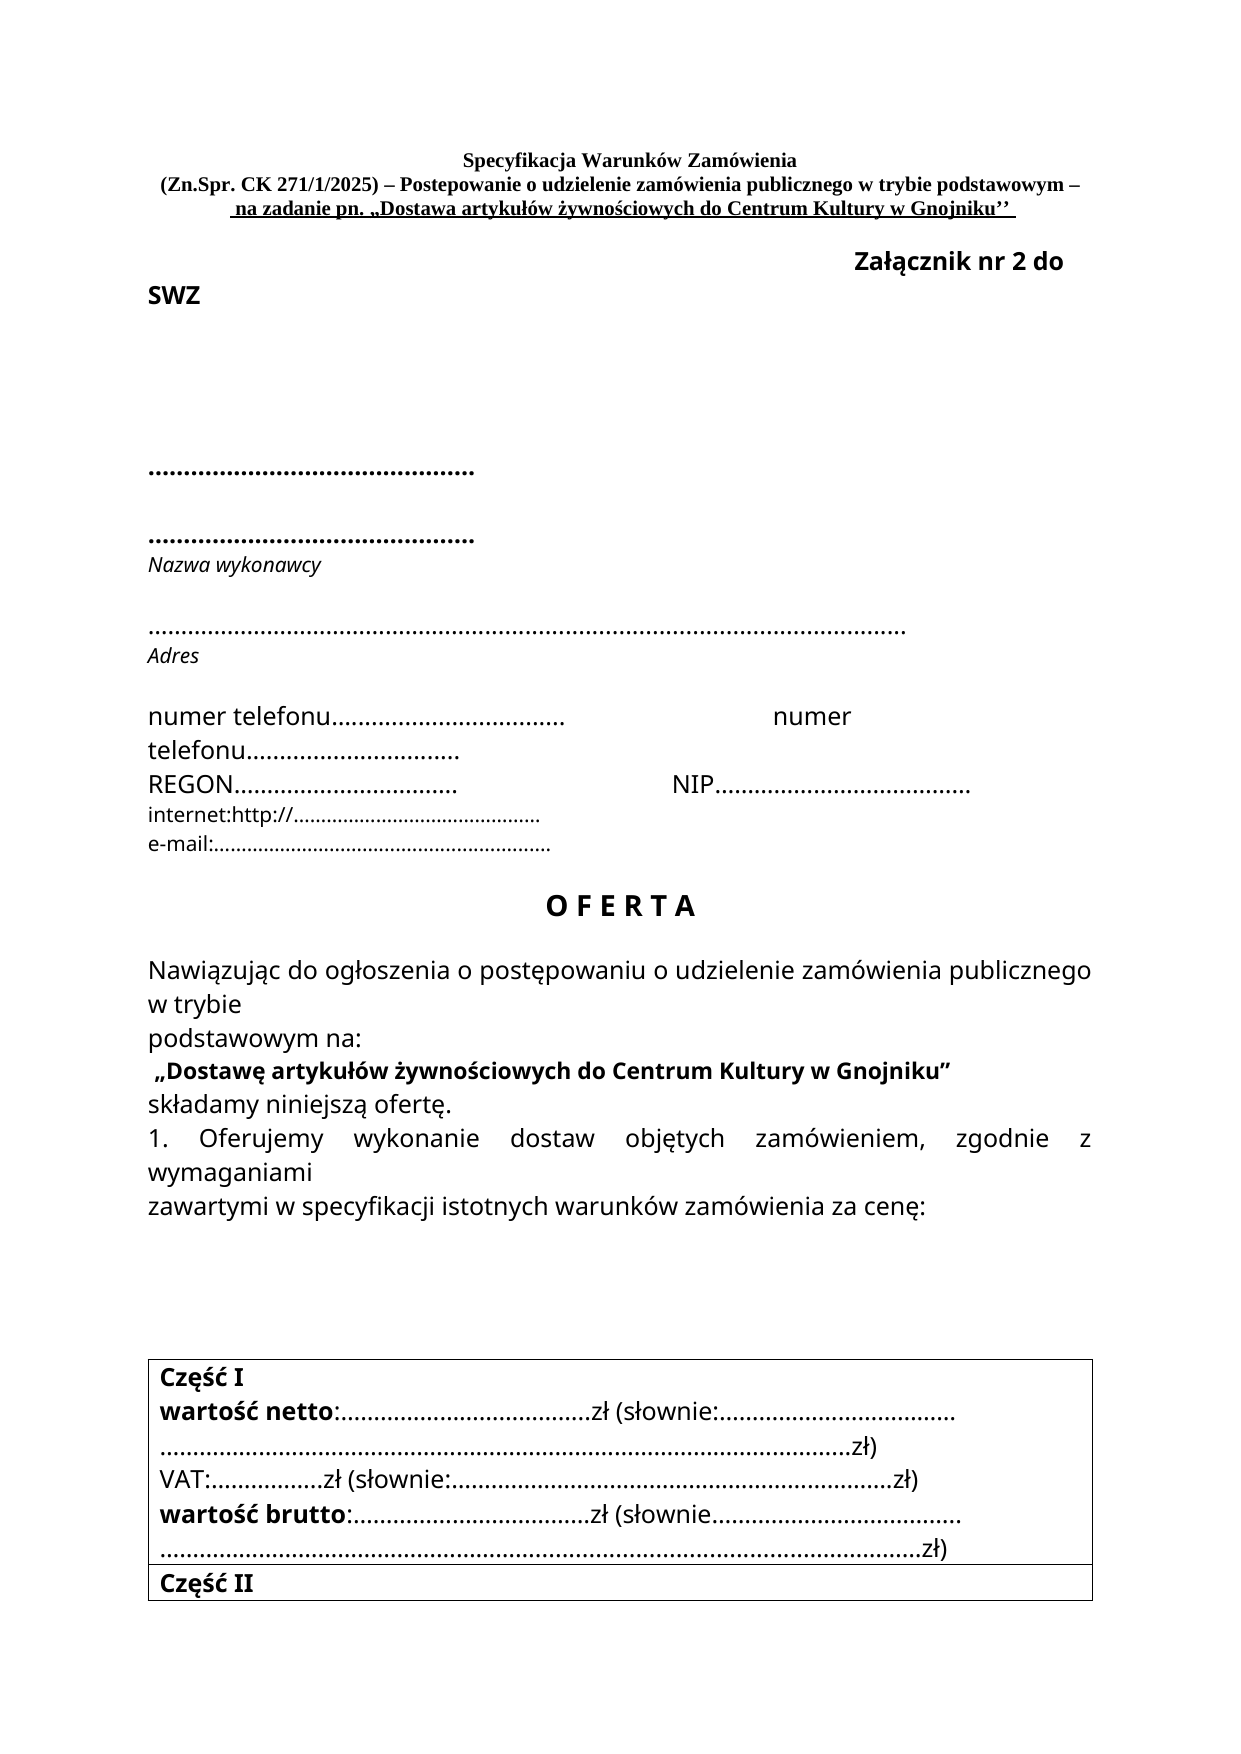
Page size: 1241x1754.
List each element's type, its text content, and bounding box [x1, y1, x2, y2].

text zawartymi w specyfikacji istotnych warunków zamówienia za cenę: [148, 1189, 1093, 1223]
text O F E R T A [148, 885, 1093, 925]
text ………………………………………. [148, 516, 1093, 550]
text (Zn.Spr. CK 271/1/2025) – Postepowanie o udzielenie zamówienia publicznego w trybie podstawowym – [148, 172, 1093, 196]
text REGON……………………………. NIP………………………………… [148, 766, 1093, 800]
text składamy niniejszą ofertę. [148, 1086, 1093, 1121]
text numer telefonu…................................ numer telefonu…............................. [148, 698, 1093, 766]
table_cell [149, 1565, 1092, 1599]
text Nazwa wykonawcy [148, 550, 1093, 579]
text podstawowym na: [148, 1021, 1093, 1055]
text internet:http://……………………………………… [148, 800, 1093, 829]
text Specyfikacja Warunków Zamówienia [148, 148, 1093, 172]
text ………………………………………. [148, 448, 1093, 482]
text ………………………………………..................................................................... [148, 607, 1093, 641]
table_header Część I wartość netto:………………………………..zł (słownie:……………………………… …………………………………………………………………………………………...zł) VAT:……………..zł (słownie:………………………………………………………….zł) wartość brutto:………………………………zł (słownie……………………………….. …………………………………………………........................................………………zł) [149, 1360, 1092, 1564]
text Nawiązując do ogłoszenia o postępowaniu o udzielenie zamówienia publicznego w trybie [148, 953, 1093, 1021]
text Adres [148, 641, 1093, 670]
text na zadanie pn. „Dostawa artykułów żywnościowych do Centrum Kultury w Gnojniku’’ [148, 196, 1093, 220]
text 1. Oferujemy wykonanie dostaw objętych zamówieniem, zgodnie z wymaganiami [148, 1121, 1093, 1189]
text Załącznik nr 2 do SWZ [148, 244, 1093, 312]
text „Dostawę artykułów żywnościowych do Centrum Kultury w Gnojniku” [148, 1055, 1093, 1086]
text e-mail:…………………………............................... [148, 829, 1093, 857]
